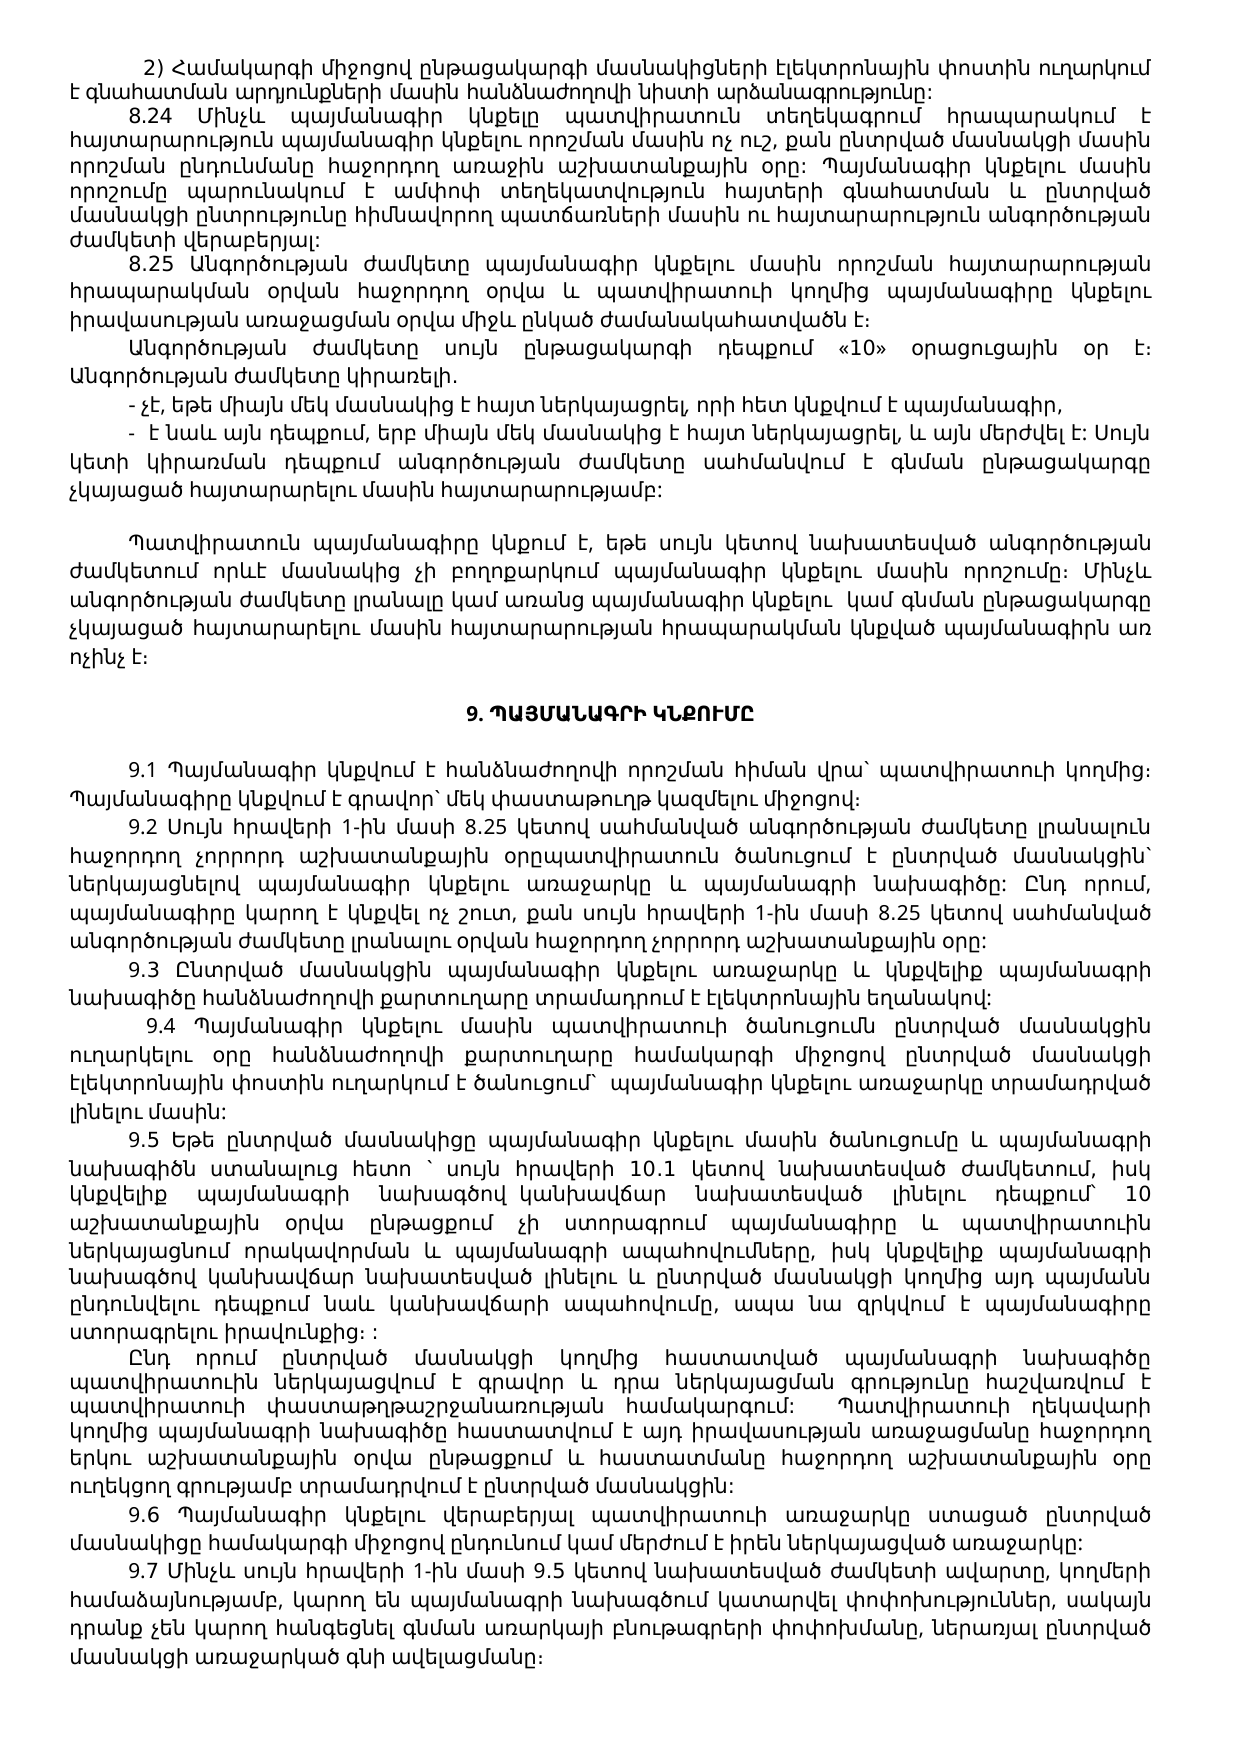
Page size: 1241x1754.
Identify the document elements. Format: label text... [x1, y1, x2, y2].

text 9.2 Սույն հրավերի 1-ին մասի 8.25 կետով սահմանված անգործության ժամկետը լրանալուն հաջորդող չորրորդ աշխատանքային օրըպատվիրատուն ծանուցում է ընտրված մասնակցին` ներկայացնելով պայմանագիր կնքելու առաջարկը և պայմանագրի նախագիծը: Ընդ որում, պայմանագիրը կարող է կնքվել ոչ շուտ, քան սույն հրավերի 1-ին մասի 8.25 կետով սահմանված անգործության ժամկետը լրանալու օրվան հաջորդող չորրորդ աշխատանքային օրը: [69, 812, 1152, 955]
text - չէ, եթե միայն մեկ մասնակից է հայտ ներկայացրել, որի հետ կնքվում է պայմանագիր, [69, 390, 1152, 418]
text 8.25 Անգործության ժամկետը պայմանագիր կնքելու մասին որոշման հայտարարության հրապարակման օրվան հաջորդող օրվա և պատվիրատուի կողմից պայմանագիրը կնքելու իրավասության առաջացման օրվա միջև ընկած ժամանակահատվածն է։ [69, 252, 1152, 333]
text - է նաև այն դեպքում, երբ միայն մեկ մասնակից է հայտ ներկայացրել, և այն մերժվել է: Սույն կետի կիրառման դեպքում անգործության ժամկետը սահմանվում է գնման ընթացակարգը չկայացած հայտարարելու մասին հայտարարությամբ: [69, 418, 1152, 504]
text 2) Համակարգի միջոցով ընթացակարգի մասնակիցների էլեկտրոնային փոստին ուղարկում է գնահատման արդյունքների մասին հանձնաժողովի նիստի արձանագրությունը: [69, 56, 1152, 104]
text 9.4 Պայմանագիր կնքելու մասին պատվիրատուի ծանուցումն ընտրված մասնակցին ուղարկելու օրը հանձնաժողովի քարտուղարը համակարգի միջոցով ընտրված մասնակցի էլեկտրոնային փոստին ուղարկում է ծանուցում` պայմանագիր կնքելու առաջարկը տրամադրված լինելու մասին: [69, 1012, 1152, 1125]
text 9.3 Ընտրված մասնակցին պայմանագիր կնքելու առաջարկը և կնքվելիք պայմանագրի նախագիծը հանձնաժողովի քարտուղարը տրամադրում է էլեկտրոնային եղանակով: [69, 955, 1152, 1012]
text Պատվիրատուն պայմանագիրը կնքում է, եթե սույն կետով նախատեսված անգործության ժամկետում որևէ մասնակից չի բողոքարկում պայմանագիր կնքելու մասին որոշումը։ Մինչև անգործության ժամկետը լրանալը կամ առանց պայմանագիր կնքելու կամ գնման ընթացակարգը չկայացած հայտարարելու մասին հայտարարության հրապարակման կնքված պայմանագիրն առ ոչինչ է։ [69, 528, 1152, 670]
text Անգործության ժամկետը սույն ընթացակարգի դեպքում «10» օրացուցային օր է։ Անգործության ժամկետը կիրառելի. [69, 333, 1152, 390]
text 9.7 Մինչև սույն հրավերի 1-ին մասի 9.5 կետով նախատեսված ժամկետի ավարտը, կողմերի համաձայնությամբ, կարող են պայմանագրի նախագծում կատարվել փոփոխություններ, սակայն դրանք չեն կարող հանգեցնել գնման առարկայի բնութագրերի փոփոխմանը, ներառյալ ընտրված մասնակցի առաջարկած գնի ավելացմանը։ [69, 1557, 1152, 1670]
text 9.1 Պայմանագիր կնքվում է հանձնաժողովի որոշման հիման վրա` պատվիրատուի կողմից։ Պայմանագիրը կնքվում է գրավոր` մեկ փաստաթուղթ կազմելու միջոցով։ [69, 756, 1152, 812]
text Ընդ որում ընտրված մասնակցի կողմից հաստատված պայմանագրի նախագիծը պատվիրատուին ներկայացվում է գրավոր և դրա ներկայացման գրությունը հաշվառվում է պատվիրատուի փաստաթղթաշրջանառության համակարգում: Պատվիրատուի ղեկավարի կողմից պայմանագրի նախագիծը հաստատվում է այդ իրավասության առաջացմանը հաջորդող երկու աշխատանքային օրվա ընթացքում և հաստատմանը հաջորդող աշխատանքային օրը ուղեկցող գրությամբ տրամադրվում է ընտրված մասնակցին: [69, 1346, 1152, 1500]
text 9. ՊԱՅՄԱՆԱԳՐԻ ԿՆՔՈՒՄԸ [69, 699, 1152, 727]
text 8.24 Մինչև պայմանագիր կնքելը պատվիրատուն տեղեկագրում հրապարակում է հայտարարություն պայմանագիր կնքելու որոշման մասին ոչ ուշ, քան ընտրված մասնակցի մասին որոշման ընդունմանը հաջորդող առաջին աշխատանքային օրը: Պայմանագիր կնքելու մասին որոշումը պարունակում է ամփոփ տեղեկատվություն հայտերի գնահատման և ընտրված մասնակցի ընտրությունը հիմնավորող պատճառների մասին ու հայտարարություն անգործության ժամկետի վերաբերյալ: [69, 104, 1152, 252]
text 9.6 Պայմանագիր կնքելու վերաբերյալ պատվիրատուի առաջարկը ստացած ընտրված մասնակիցը համակարգի միջոցով ընդունում կամ մերժում է իրեն ներկայացված առաջարկը: [69, 1500, 1152, 1557]
text 9.5 Եթե ընտրված մասնակիցը պայմանագիր կնքելու մասին ծանուցումը և պայմանագրի նախագիծն ստանալուց հետո ` սույն հրավերի 10․1 կետով նախատեսված ժամկետում, իսկ կնքվելիք պայմանագրի նախագծով կանխավճար նախատեսված լինելու դեպքում՝ 10 աշխատանքային օրվա ընթացքում չի ստորագրում պայմանագիրը և պատվիրատուին ներկայացնում որակավորման և պայմանագրի ապահովումները, իսկ կնքվելիք պայմանագրի նախագծով կանխավճար նախատեսված լինելու և ընտրված մասնակցի կողմից այդ պայմանն ընդունվելու դեպքում նաև կանխավճարի ապահովումը, ապա նա զրկվում է պայմանագիրը ստորագրելու իրավունքից։ : [69, 1125, 1152, 1346]
